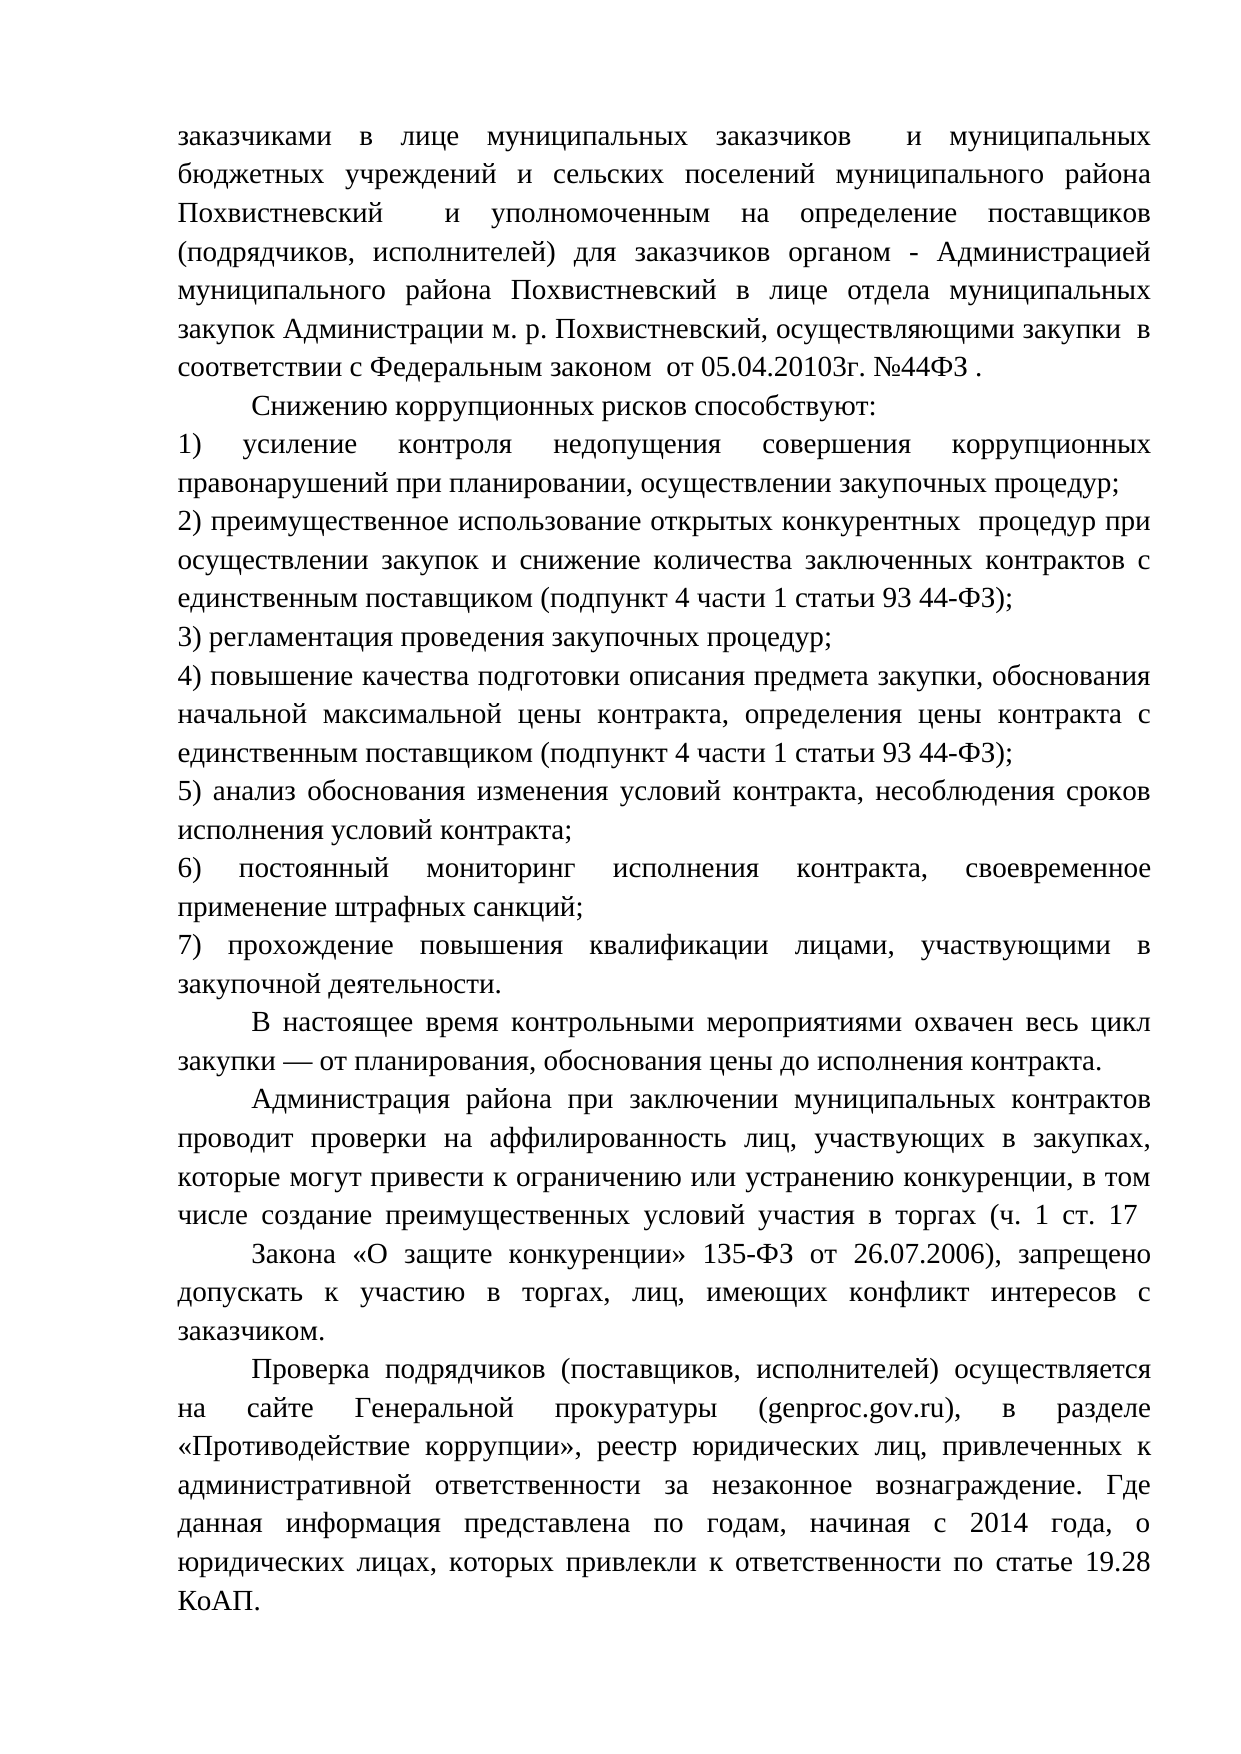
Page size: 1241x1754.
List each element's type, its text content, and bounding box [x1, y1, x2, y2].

text В настоящее время контрольными мероприятиями охвачен весь цикл закупки — от планирования, обоснования цены до исполнения контракта. [177, 1004, 1152, 1077]
text 1) усиление контроля недопущения совершения коррупционных правонарушений при планировании, осуществлении закупочных процедур; [177, 426, 1152, 498]
text 3) регламентация проведения закупочных процедур; [177, 619, 1152, 653]
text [177, 118, 1152, 383]
text 5) анализ обоснования изменения условий контракта, несоблюдения сроков исполнения условий контракта; [177, 773, 1152, 845]
text 7) прохождение повышения квалификации лицами, участвующими в закупочной деятельности. [177, 927, 1152, 999]
text Администрация района при заключении муниципальных контрактов проводит проверки на аффилированность лиц, участвующих в закупках, которые могут привести к ограничению или устранению конкуренции, в том числе создание преимущественных условий участия в торгах (ч. 1 ст. 17 Закона «О защите конкуренции» 135-ФЗ от 26.07.2006), запрещено допускать к участию в торгах, лиц, имеющих конфликт интересов с заказчиком. [177, 1082, 1152, 1346]
text 2) преимущественное использование открытых конкурентных процедур при осуществлении закупок и снижение количества заключенных контрактов с единственным поставщиком (подпункт 4 части 1 статьи 93 44-ФЗ); [177, 503, 1152, 614]
text Проверка подрядчиков (поставщиков, исполнителей) осуществляется на сайте Генеральной прокуратуры (genproc.gov.ru), в разделе «Противодействие коррупции», реестр юридических лиц, привлеченных к административной ответственности за незаконное вознаграждение. Где данная информация представлена по годам, начиная с 2014 года, о юридических лицах, которых привлекли к ответственности по статье 19.28 КоАП. [177, 1351, 1152, 1616]
text 6) постоянный мониторинг исполнения контракта, своевременное применение штрафных санкций; [177, 850, 1152, 922]
text 4) повышение качества подготовки описания предмета закупки, обоснования начальной максимальной цены контракта, определения цены контракта с единственным поставщиком (подпункт 4 части 1 статьи 93 44-ФЗ); [177, 658, 1152, 768]
text Снижению коррупционных рисков способствуют: [177, 388, 1152, 421]
